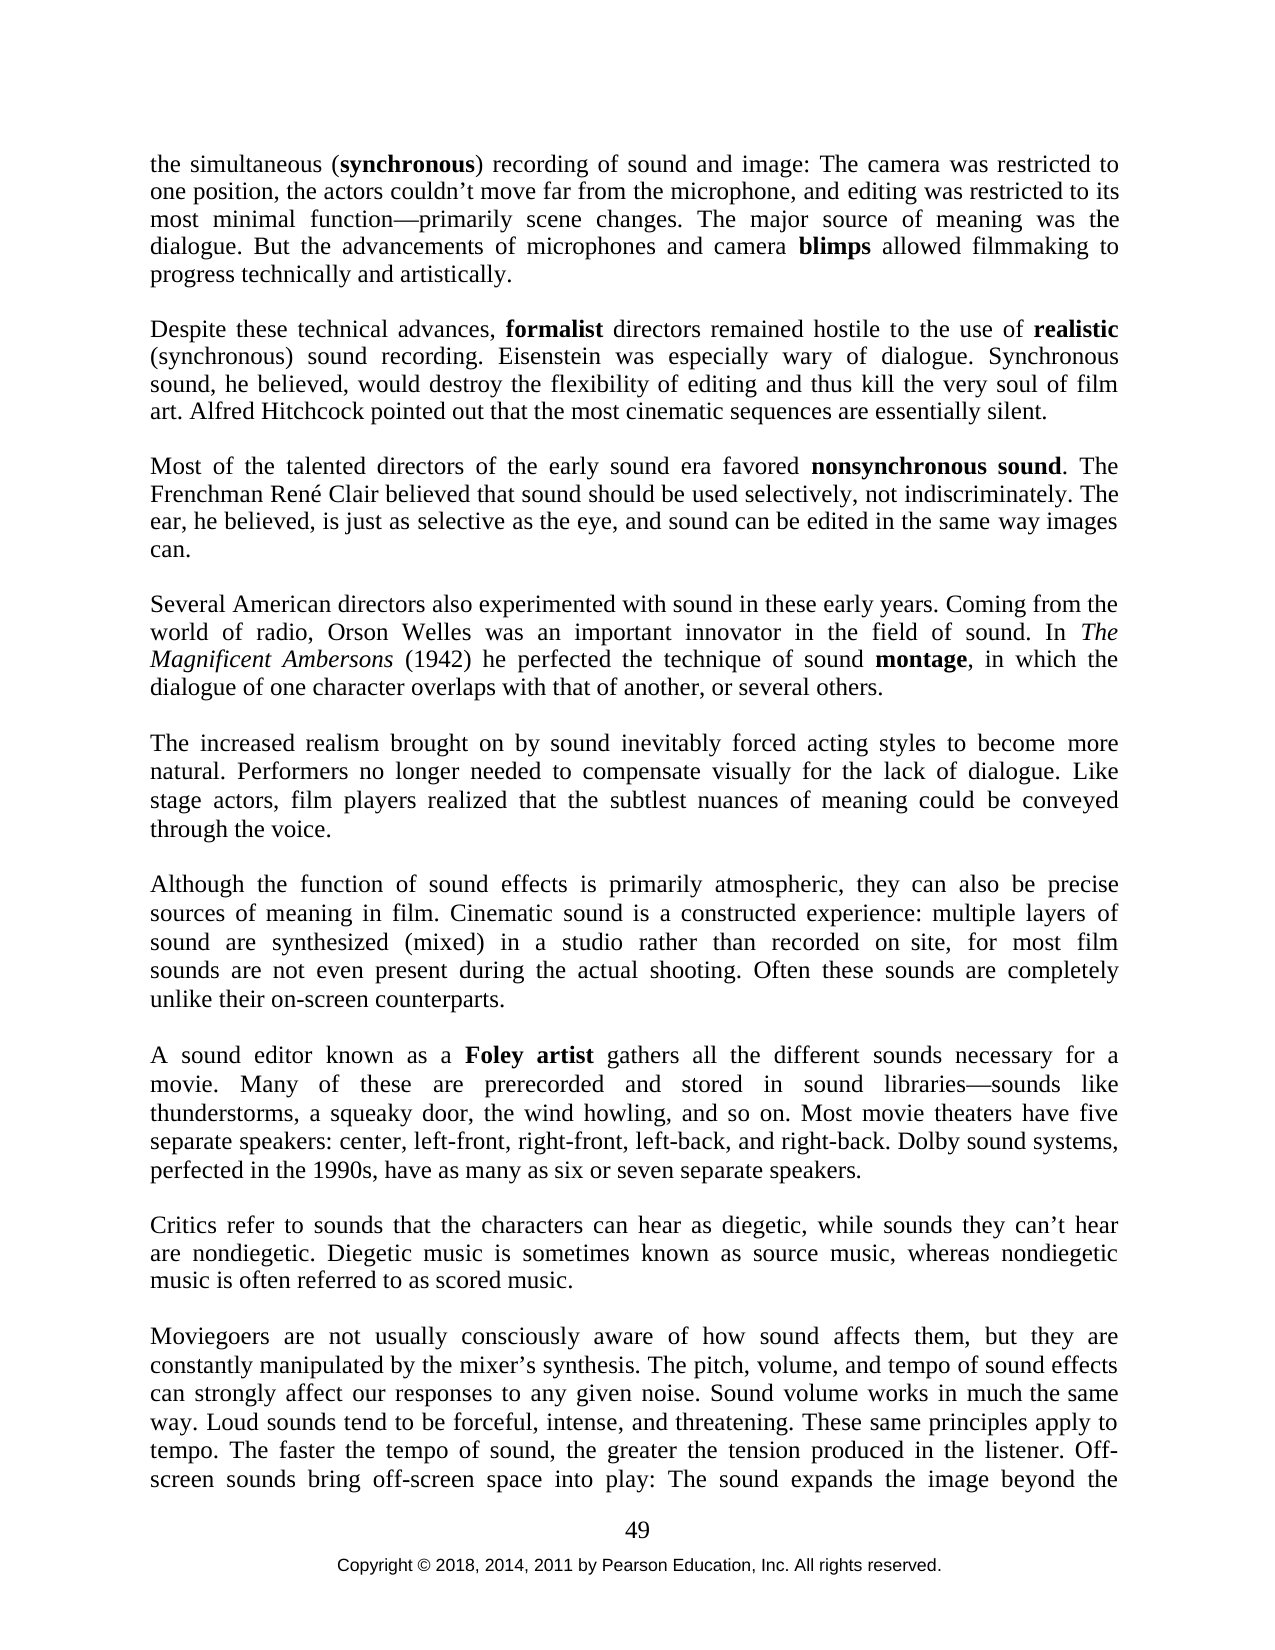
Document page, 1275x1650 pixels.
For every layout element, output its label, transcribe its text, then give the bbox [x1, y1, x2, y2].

text Most of the talented directors of the early sound era favored nonsynchronous sound. The Frenchman René Clair believed that sound should be used selectively, not indiscriminately. The ear, he believed, is just as selective as the eye, and sound can be edited in the same way images can. [150, 453, 1119, 563]
text Despite these technical advances, formalist directors remained hostile to the use of realistic (synchronous) sound recording. Eisenstein was especially wary of dialogue. Synchronous sound, he believed, would destroy the flexibility of editing and thus kill the very soul of film art. Alfred Hitchcock pointed out that the most cinematic sequences are essentially silent. [150, 315, 1119, 425]
text Several American directors also experimented with sound in these early years. Coming from the world of radio, Orson Welles was an important innovator in the field of sound. In The Magnificent Ambersons (1942) he perfected the technique of sound montage, in which the dialogue of one character overlaps with that of another, or several others. [150, 591, 1119, 701]
text Although the function of sound effects is primarily atmospheric, they can also be precise sources of meaning in film. Cinematic sound is a constructed experience: multiple layers of sound are synthesized (mixed) in a studio rather than recorded on site, for most film sounds are not even present during the actual shooting. Often these sounds are completely unlike their on-screen counterparts. [150, 870, 1119, 1013]
text A sound editor known as a Foley artist gathers all the different sounds necessary for a movie. Many of these are prerecorded and stored in sound libraries—sounds like thunderstorms, a squeaky door, the wind howling, and so on. Most movie theaters have five separate speakers: center, left-front, right-front, left-back, and right-back. Dolby sound systems, perfected in the 1990s, have as many as six or seven separate speakers. [150, 1040, 1119, 1184]
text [150, 1321, 1119, 1493]
text Critics refer to sounds that the characters can hear as diegetic, while sounds they can’t hear are nondiegetic. Diegetic music is sometimes known as source music, whereas nondiegetic music is often referred to as scored music. [150, 1212, 1118, 1294]
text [150, 150, 1119, 287]
text The increased realism brought on by sound inevitably forced acting styles to become more natural. Performers no longer needed to compensate visually for the lack of dialogue. Like stage actors, film players realized that the subtlest nuances of meaning could be conveyed through the voice. [150, 728, 1119, 843]
